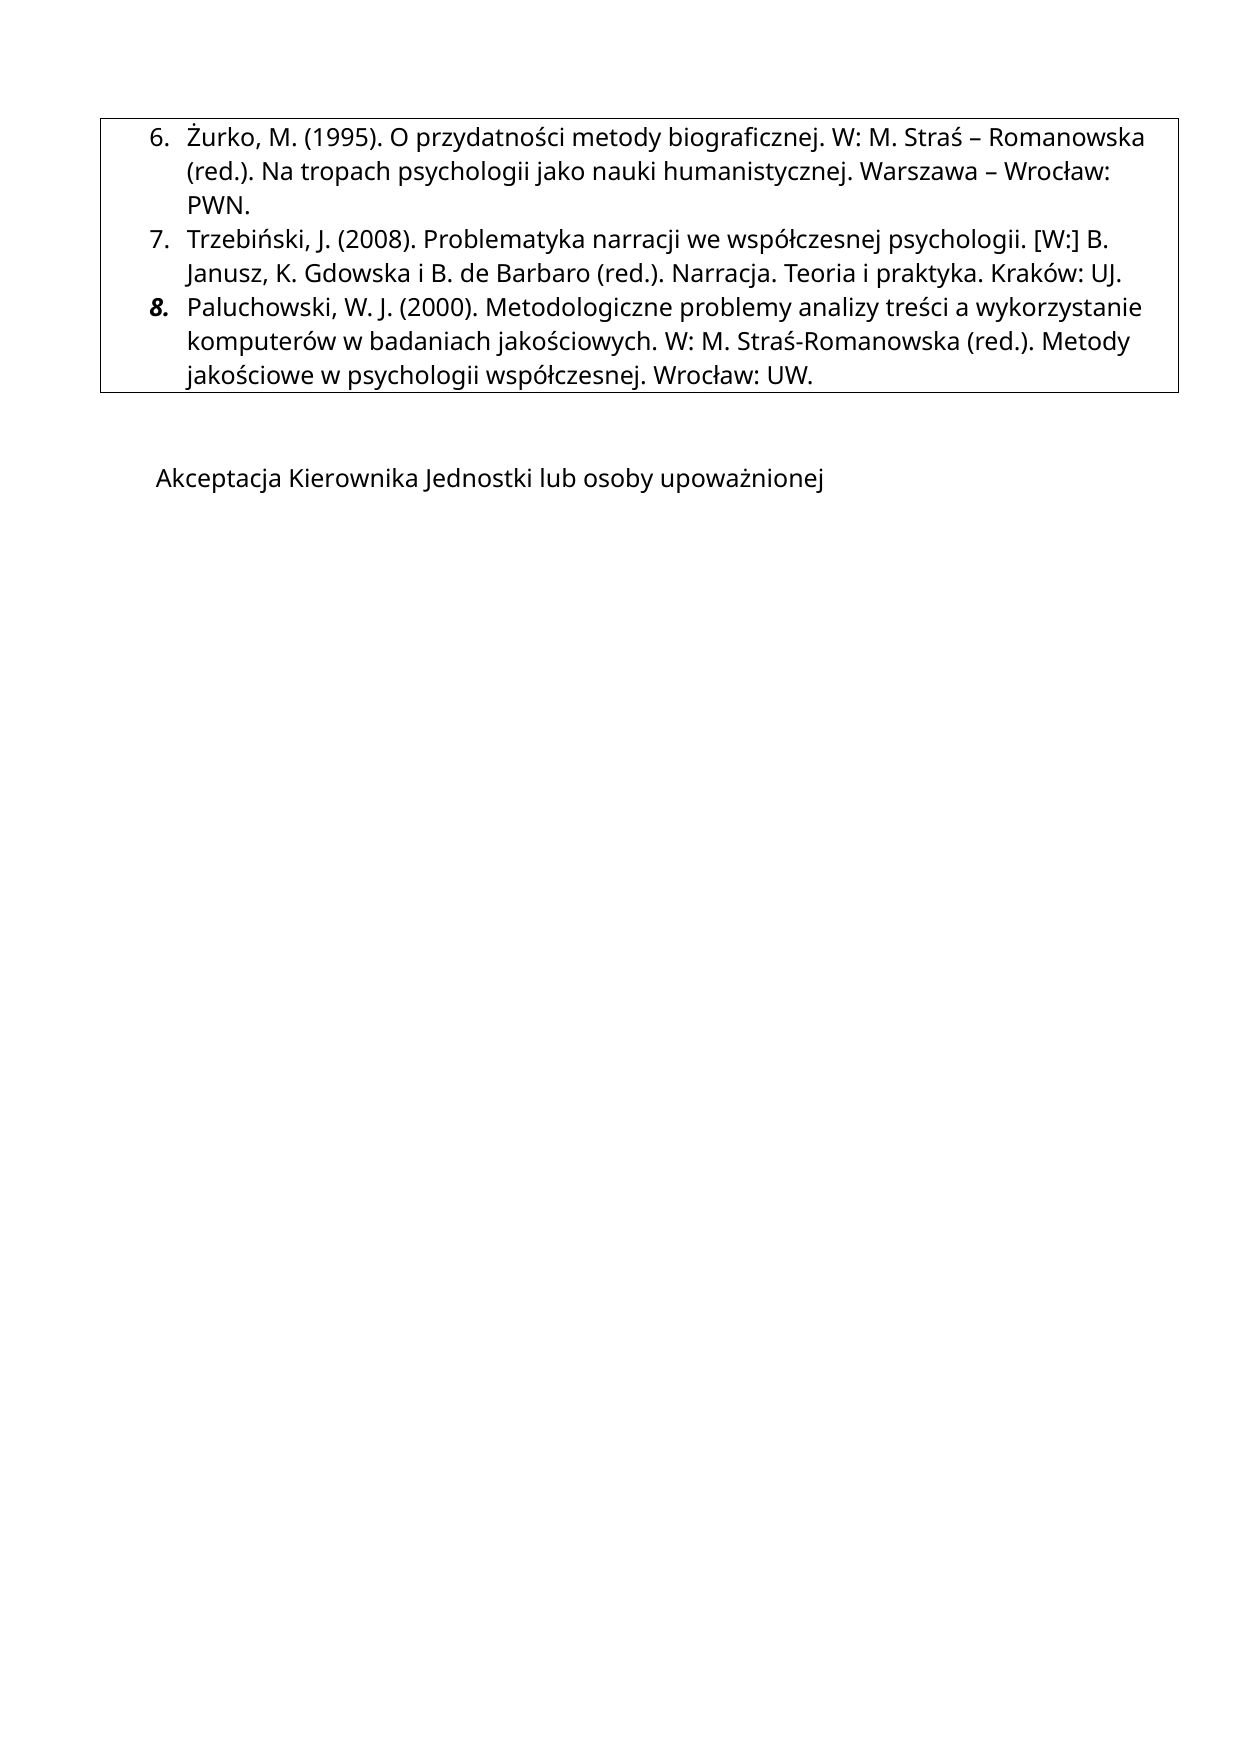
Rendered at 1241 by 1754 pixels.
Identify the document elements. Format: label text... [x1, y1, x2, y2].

text Akceptacja Kierownika Jednostki lub osoby upoważnionej [156, 461, 1122, 495]
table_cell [101, 119, 1178, 392]
